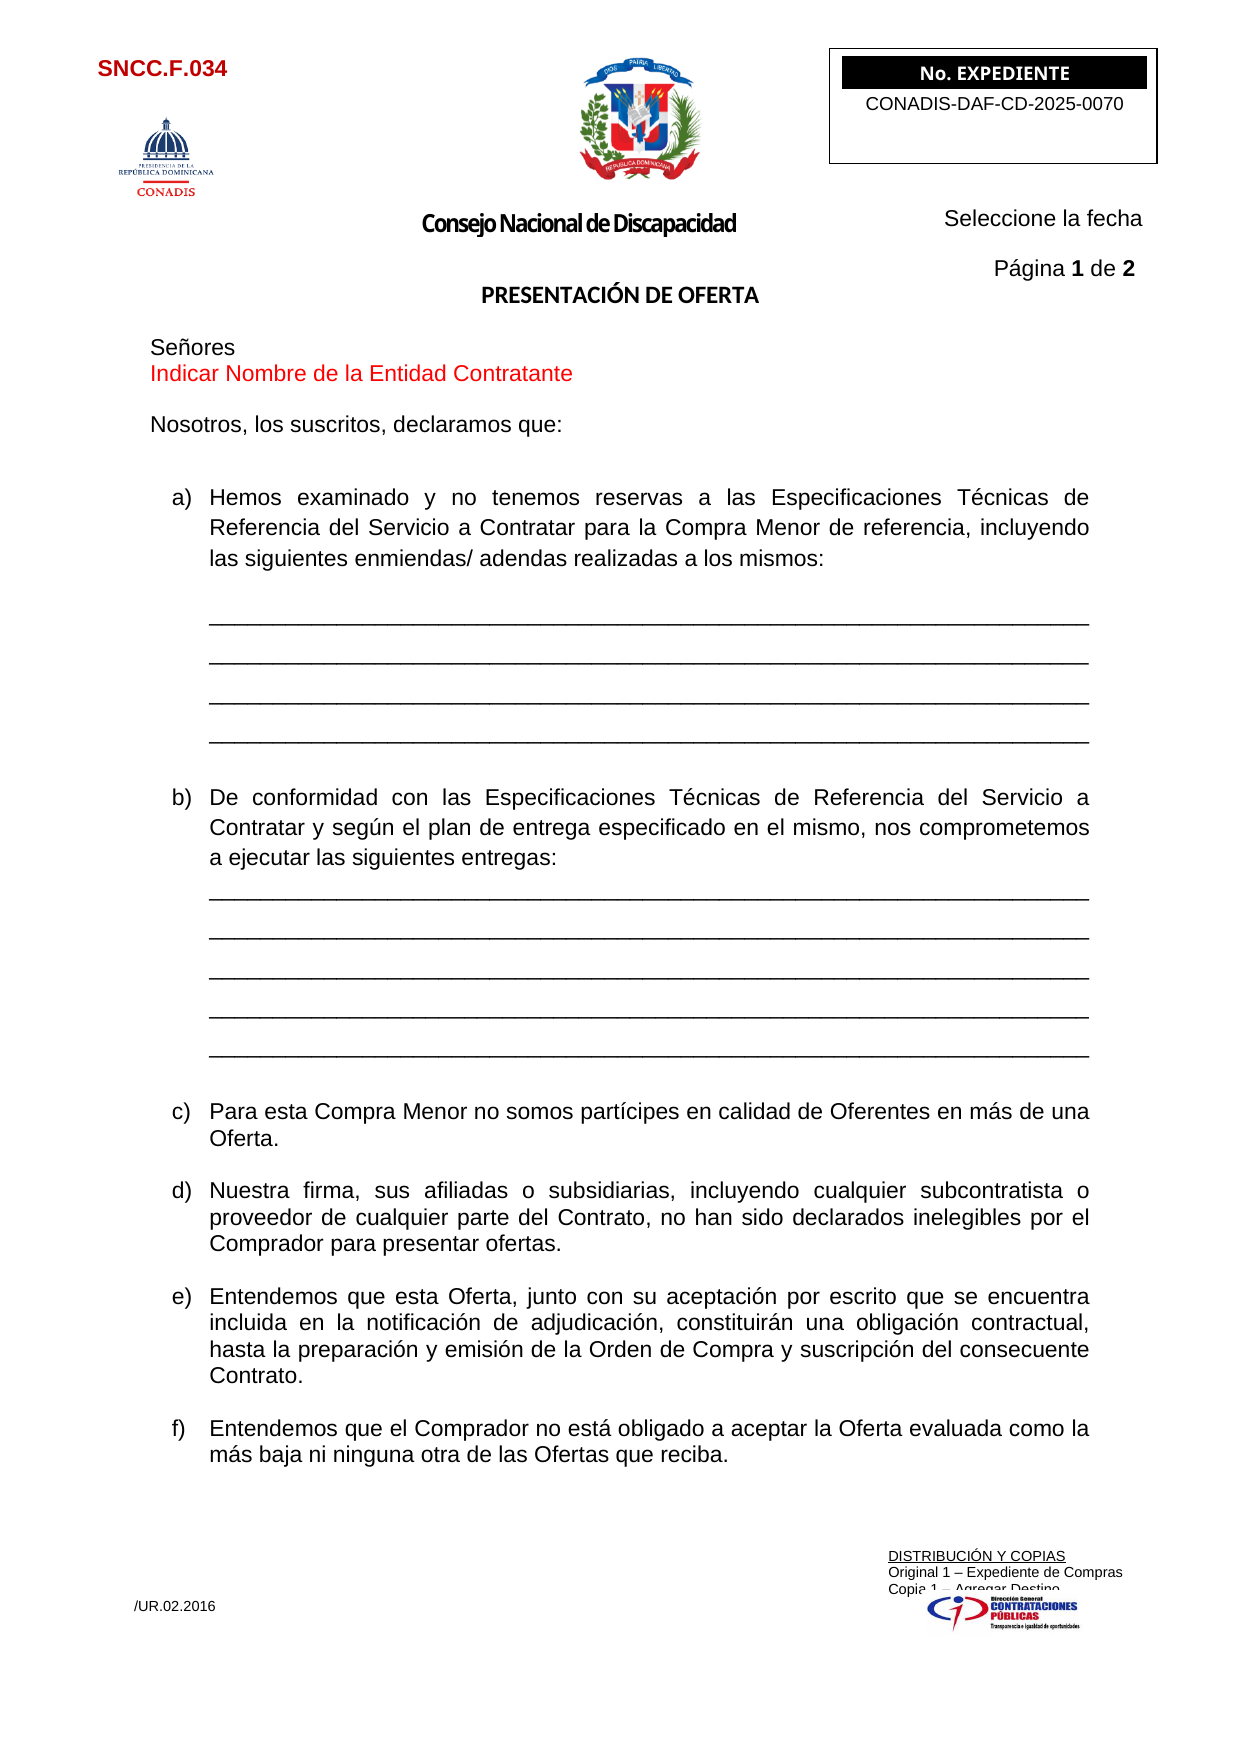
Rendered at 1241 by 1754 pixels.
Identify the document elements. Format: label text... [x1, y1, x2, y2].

list Para esta Compra Menor no somos partícipes en calidad de Oferentes en más de una Oferta. [172, 1098, 1090, 1151]
list Entendemos que esta Oferta, junto con su aceptación por escrito que se encuentra incluida en la notificación de adjudicación, constituirán una obligación contractual, hasta la preparación y emisión de la Orden de Compra y suscripción del consecuente Contrato. [172, 1283, 1090, 1388]
text Indicar Nombre de la Entidad Contratante [150, 360, 1090, 386]
list Nuestra firma, sus afiliadas o subsidiarias, incluyendo cualquier subcontratista o proveedor de cualquier parte del Contrato, no han sido declarados inelegibles por el Comprador para presentar ofertas. [172, 1177, 1090, 1256]
text ____________________________________________________________________________________________________________________________________________________________________________________________________________________________________________________________________________________ [209, 600, 1090, 744]
picture [579, 57, 702, 180]
picture [921, 1590, 1091, 1637]
text Nosotros, los suscritos, declaramos que: [150, 411, 1090, 437]
list Hemos examinado y no tenemos reservas a las Especificaciones Técnicas de Referencia del Servicio a Contratar para la Compra Menor de referencia, incluyendo las siguientes enmiendas/ adendas realizadas a los mismos: [172, 484, 1090, 571]
text _________________________________________________________________________________________________________________________________________________________________________________________________________________________________________________________________________________________________________________________________________________________ [209, 874, 1090, 1059]
text Señores [150, 333, 1090, 360]
picture [98, 89, 234, 224]
list De conformidad con las Especificaciones Técnicas de Referencia del Servicio a Contratar y según el plan de entrega especificado en el mismo, nos comprometemos a ejecutar las siguientes entregas: [172, 784, 1090, 871]
list Entendemos que el Comprador no está obligado a aceptar evaluada como la más baja ni ninguna otra de las Ofertas que reciba. [172, 1414, 1090, 1467]
